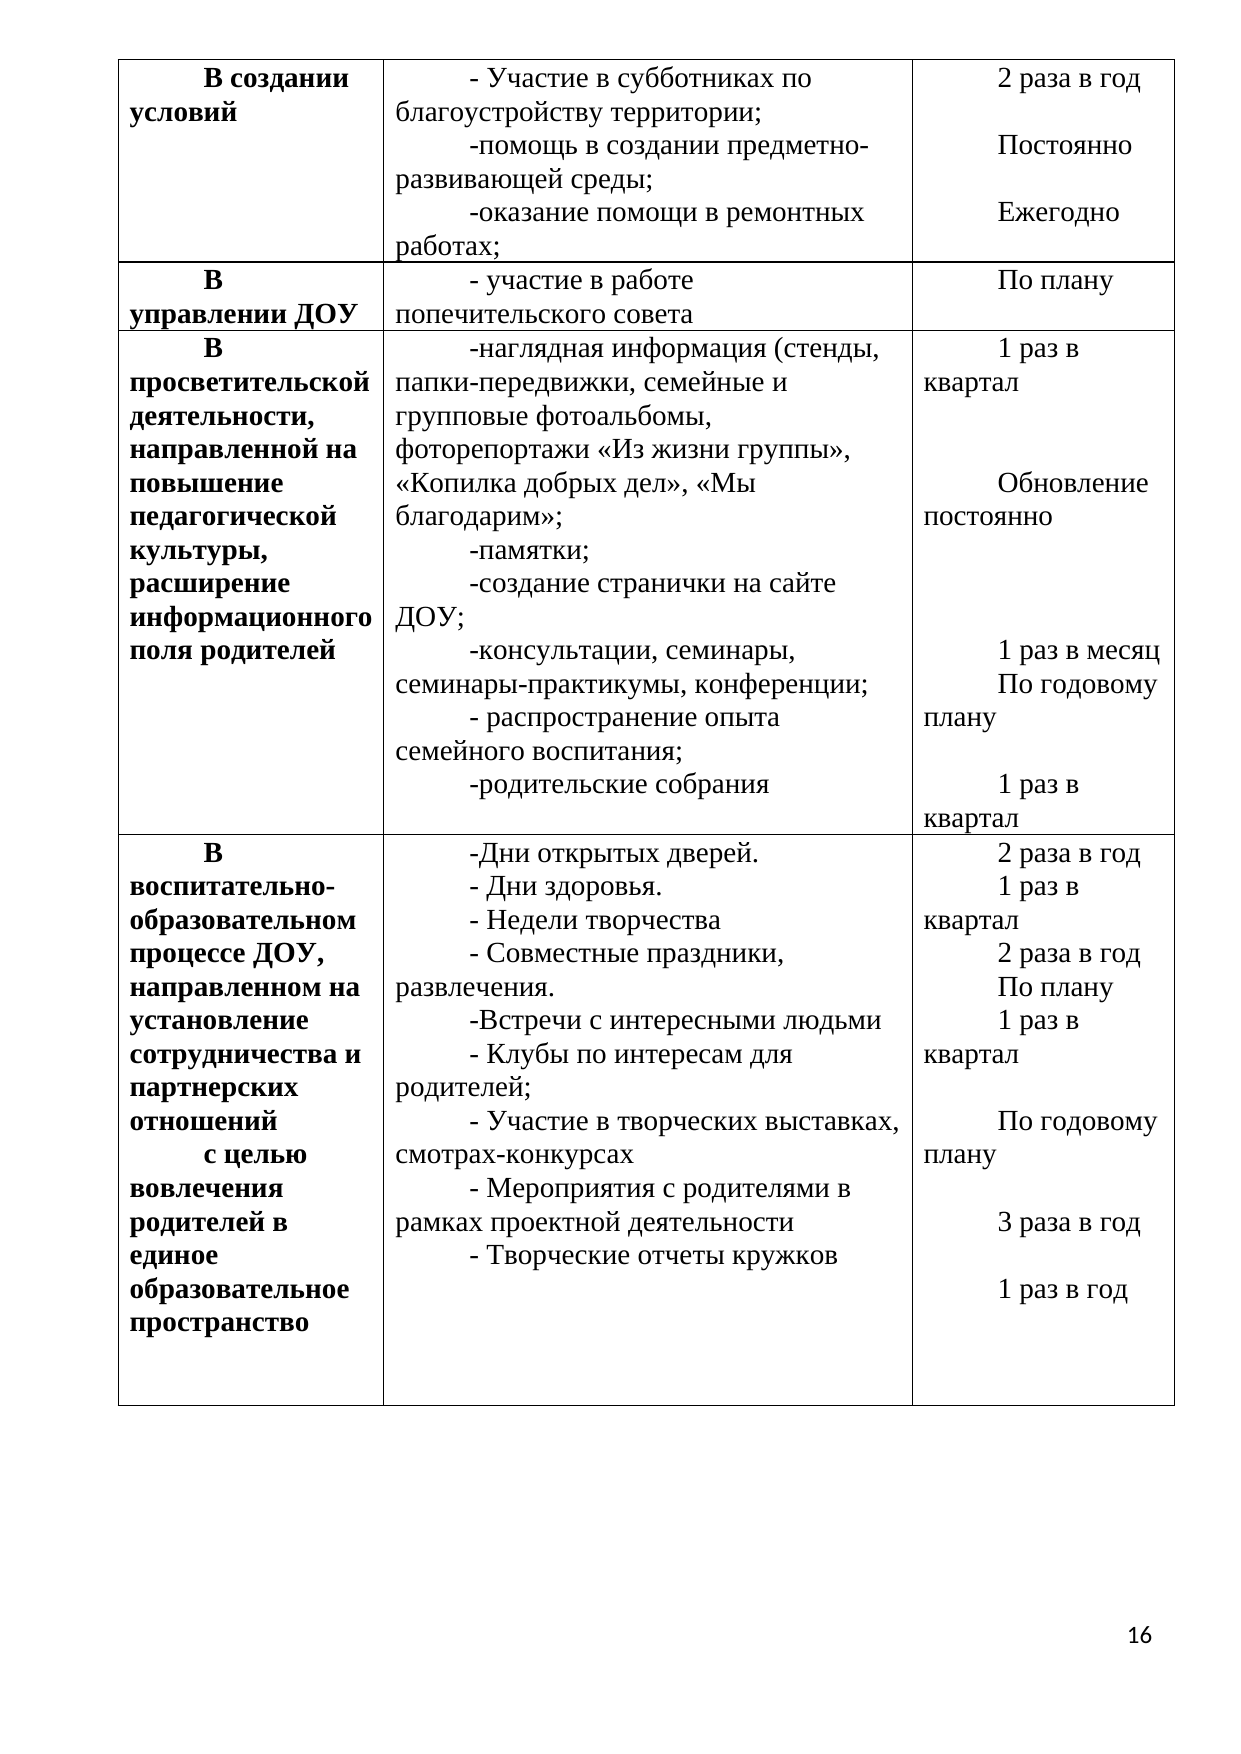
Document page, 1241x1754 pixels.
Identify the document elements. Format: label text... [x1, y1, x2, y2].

table_cell - участие в работе попечительского совета [384, 263, 912, 329]
table_cell В просветительской деятельности, направленной на повышение педагогической культуры, расширение информационного поля родителей [119, 331, 383, 834]
table_cell По плану [913, 263, 1174, 329]
table_cell 1 раз в квартал Обновление постоянно 1 раз в месяц По годовому плану 1 раз в квартал [913, 331, 1174, 834]
table_cell В управлении ДОУ [119, 263, 383, 329]
table_cell - Участие в субботниках по благоустройству территории; -помощь в создании предметно-развивающей среды; -оказание помощи в ремонтных работах; [384, 60, 912, 261]
table_cell -Дни открытых дверей. - Дни здоровья. - Недели творчества - Совместные праздники, развлечения. -Встречи с интересными людьми - Клубы по интересам для родителей; - Участие в творческих выставках, смотрах-конкурсах - Мероприятия с родителями в рамках проектной деятельности - Творческие отчеты кружков [384, 835, 912, 1405]
table_cell В создании условий [119, 60, 383, 261]
table_cell 2 раза в год 1 раз в квартал 2 раза в год По плану 1 раз в квартал По годовому плану 3 раза в год 1 раз в год [913, 835, 1174, 1405]
table_cell 2 раза в год Постоянно Ежегодно [913, 60, 1174, 261]
table_cell -наглядная информация (стенды, папки-передвижки, семейные и групповые фотоальбомы, фоторепортажи «Из жизни группы», «Копилка добрых дел», «Мы благодарим»; -памятки; -создание странички на сайте ДОУ; -консультации, семинары, семинары-практикумы, конференции; - распространение опыта семейного воспитания; -родительские собрания [384, 331, 912, 834]
table_cell В воспитательно-образовательном процессе ДОУ, направленном на установление сотрудничества и партнерских отношений с целью вовлечения родителей в единое образовательное пространство [119, 835, 383, 1405]
